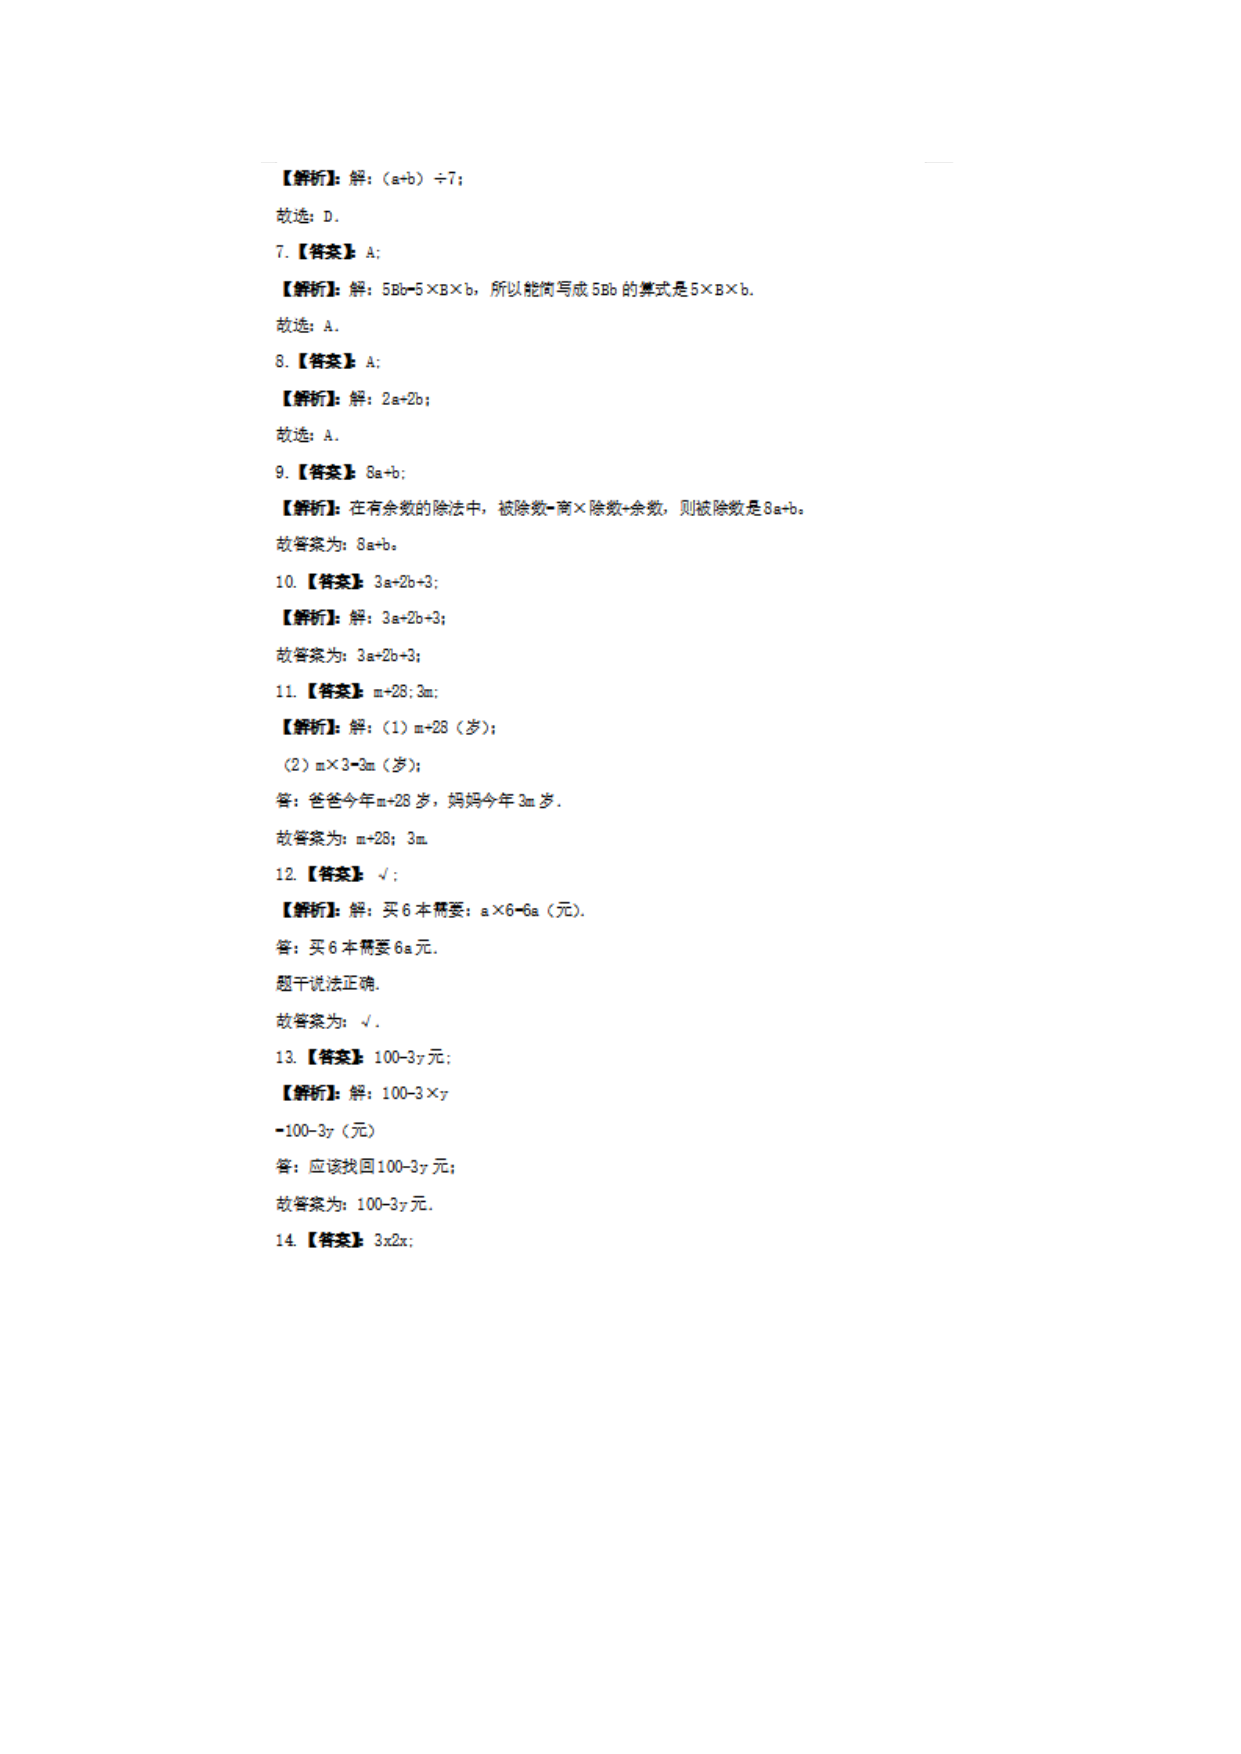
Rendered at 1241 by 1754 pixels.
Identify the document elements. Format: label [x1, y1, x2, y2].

picture [260, 162, 980, 1251]
